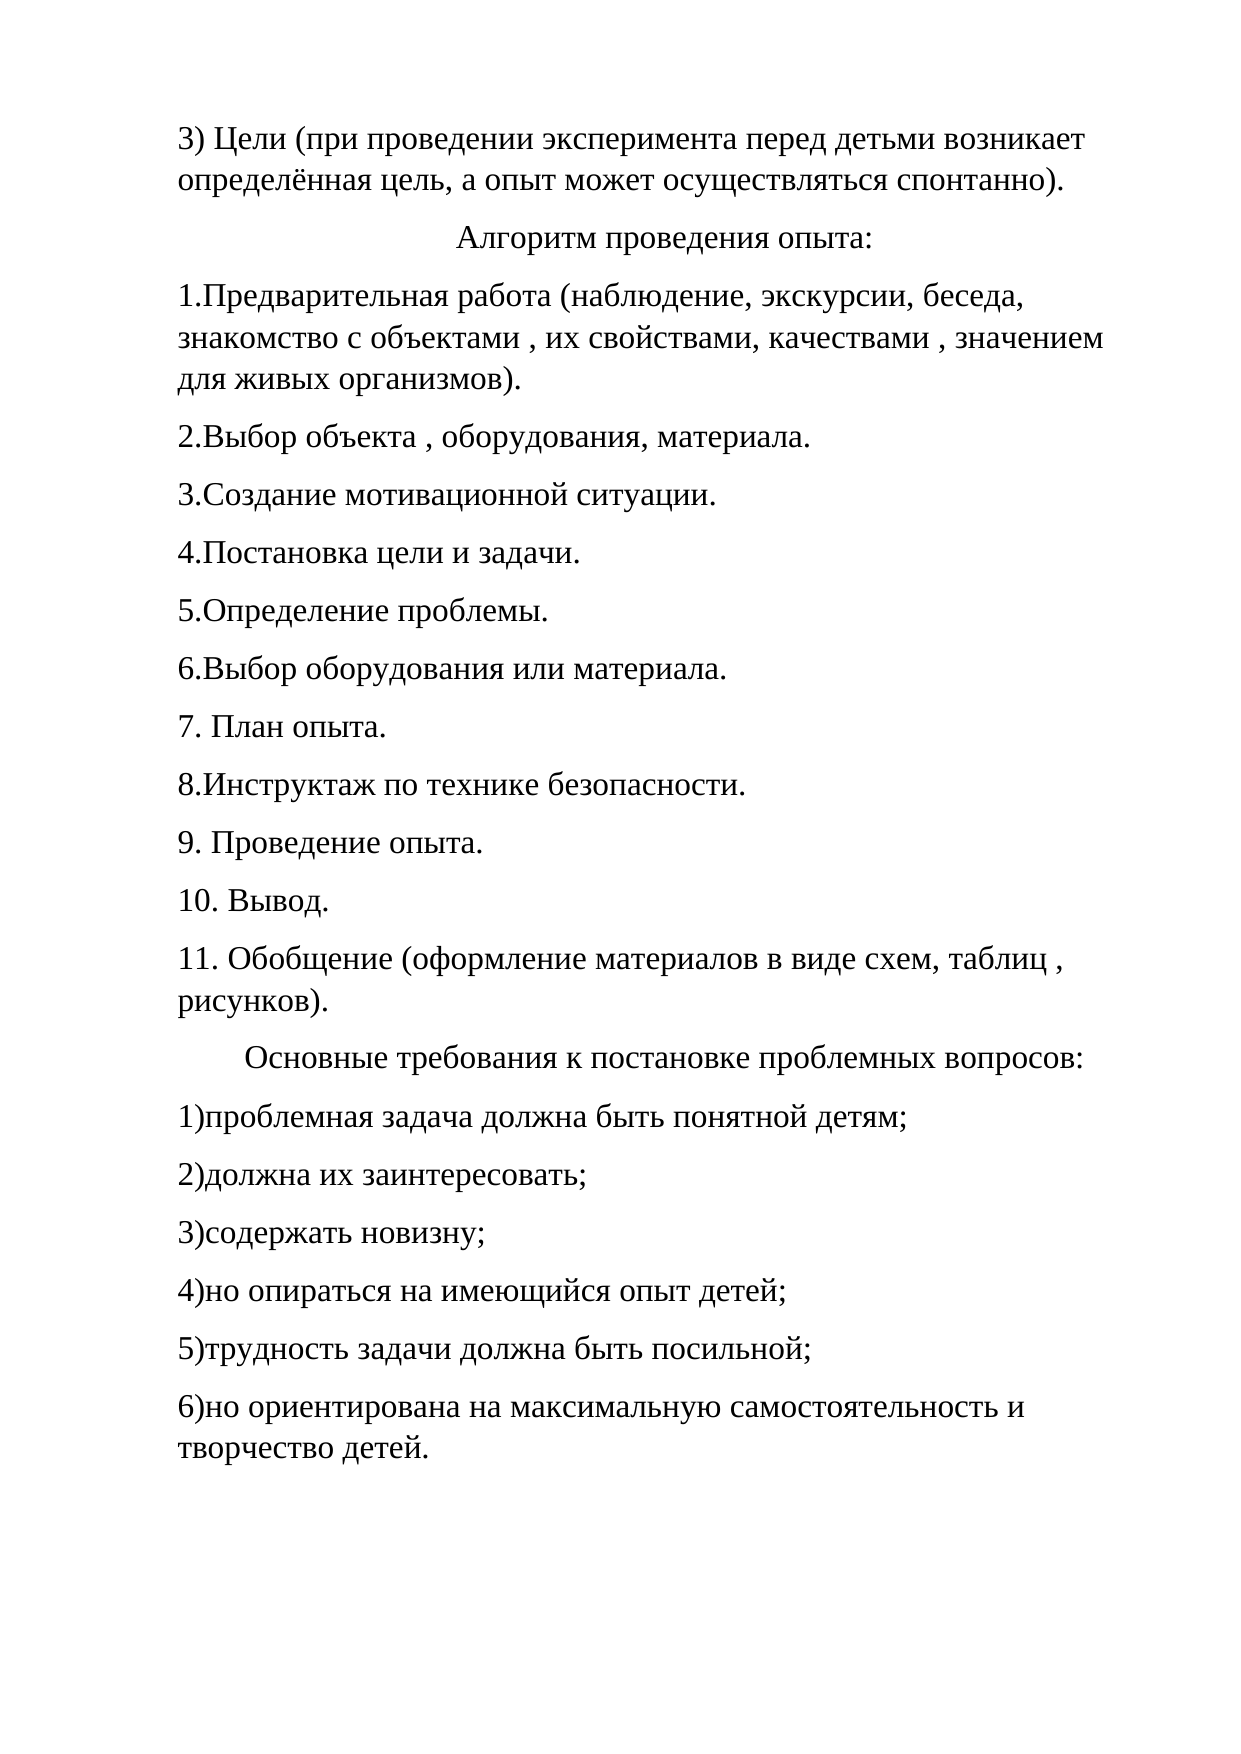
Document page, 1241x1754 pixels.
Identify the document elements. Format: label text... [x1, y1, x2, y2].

text 2)должна их заинтересовать; [177, 1154, 1152, 1192]
text Основные требования к постановке проблемных вопросов: [177, 1038, 1152, 1076]
text 5)трудность задачи должна быть посильной; [177, 1328, 1152, 1366]
text 1.Предварительная работа (наблюдение, экскурсии, беседа, знакомство с объектами , их свойствами, качествами , значением для живых организмов). [177, 276, 1152, 397]
text 9. Проведение опыта. [177, 822, 1152, 861]
text 1)проблемная задача должна быть понятной детям; [177, 1096, 1152, 1134]
text Алгоритм проведения опыта: [177, 217, 1152, 256]
text 3)содержать новизну; [177, 1212, 1152, 1250]
text 3.Создание мотивационной ситуации. [177, 474, 1152, 513]
text 11. Обобщение (оформление материалов в виде схем, таблиц , рисунков). [177, 938, 1152, 1018]
text 8.Инструктаж по технике безопасности. [177, 764, 1152, 803]
text 6.Выбор оборудования или материала. [177, 648, 1152, 687]
text 4)но опираться на имеющийся опыт детей; [177, 1270, 1152, 1308]
text 10. Вывод. [177, 880, 1152, 919]
text 2.Выбор объекта , оборудования, материала. [177, 416, 1152, 454]
text 6)но ориентирована на максимальную самостоятельность и творчество детей. [177, 1386, 1152, 1466]
text 4.Постановка цели и задачи. [177, 532, 1152, 571]
text 3) Цели (при проведении эксперимента перед детьми возникает определённая цель, а опыт может осуществляться спонтанно). [177, 118, 1152, 198]
text 5.Определение проблемы. [177, 590, 1152, 629]
text 7. План опыта. [177, 706, 1152, 745]
